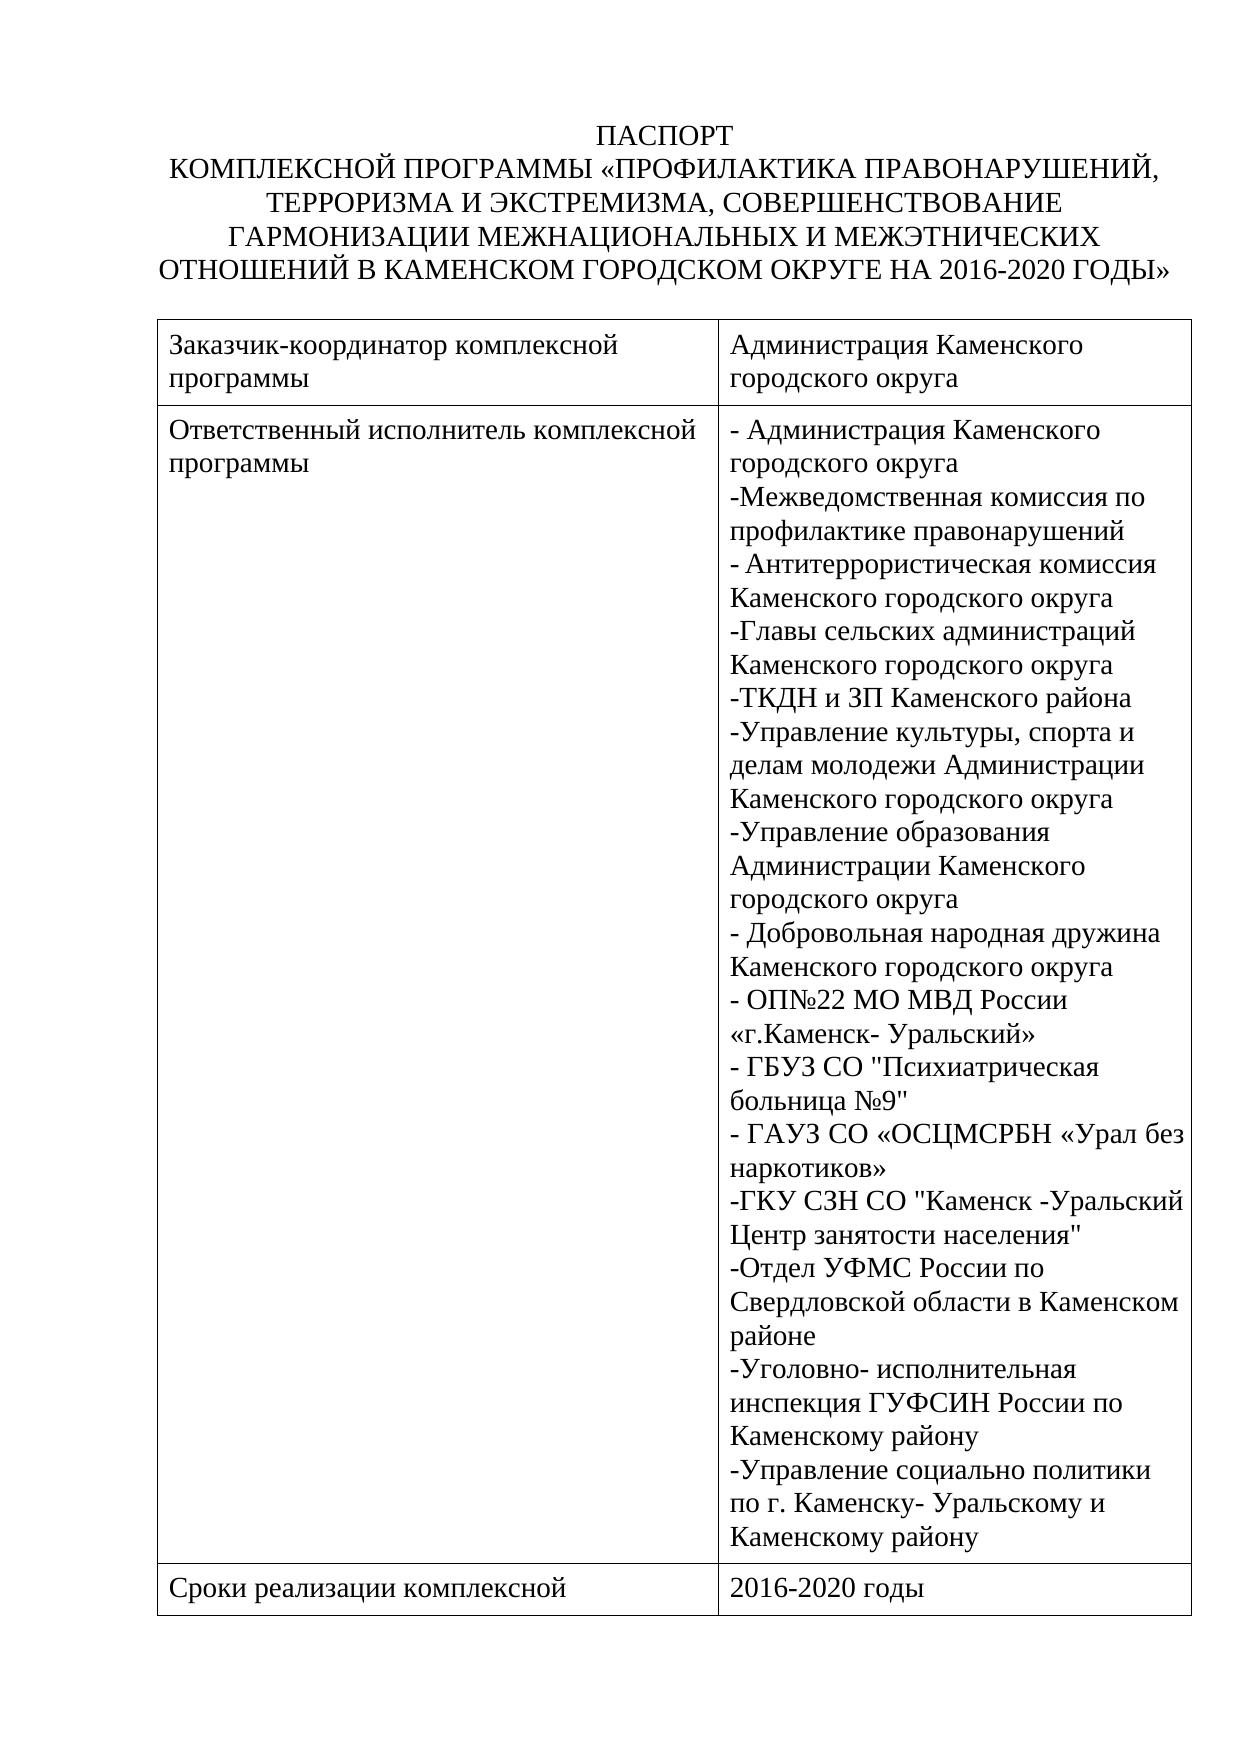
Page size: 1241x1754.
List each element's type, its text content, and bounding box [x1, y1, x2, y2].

table_cell 2016-2020 годы [719, 1564, 1191, 1615]
table_cell - Администрация Каменского городского округа -Межведомственная комиссия по профилактике правонарушений - Антитеррористическая комиссия Каменского городского округа -Главы сельских администраций Каменского городского округа -ТКДН и ЗП Каменского района -Управление культуры, спорта и делам молодежи Администрации Каменского городского округа -Управление образования Администрации Каменского городского округа - Добровольная народная дружина Каменского городского округа - ОП№22 МО МВД России «г.Каменск- Уральский» - ГБУЗ СО "Психиатрическая больница №9" - ГАУЗ СО «ОСЦМСРБН «Урал без наркотиков» -ГКУ СЗН СО "Каменск -Уральский Центр занятости населения" -Отдел УФМС России по Свердловской области в Каменском районе -Уголовно- исполнительная инспекция ГУФСИН России по Каменскому району -Управление социально политики по г. Каменску- Уральскому и Каменскому району [719, 406, 1191, 1563]
text КОМПЛЕКСНОЙ ПРОГРАММЫ «ПРОФИЛАКТИКА ПРАВОНАРУШЕНИЙ, ТЕРРОРИЗМА И ЭКСТРЕМИЗМА, СОВЕРШЕНСТВОВАНИЕ ГАРМОНИЗАЦИИ МЕЖНАЦИОНАЛЬНЫХ И МЕЖЭТНИЧЕСКИХ ОТНОШЕНИЙ В КАМЕНСКОМ ГОРОДСКОМ ОКРУГЕ НА 2016-2020 ГОДЫ» [148, 152, 1181, 286]
table_header Администрация Каменского городского округа [719, 320, 1191, 404]
table_cell Ответственный исполнитель комплексной программы [158, 406, 718, 1563]
text ПАСПОРТ [148, 118, 1181, 152]
table_header Заказчик-координатор комплексной программы [158, 320, 718, 404]
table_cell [158, 1564, 718, 1615]
